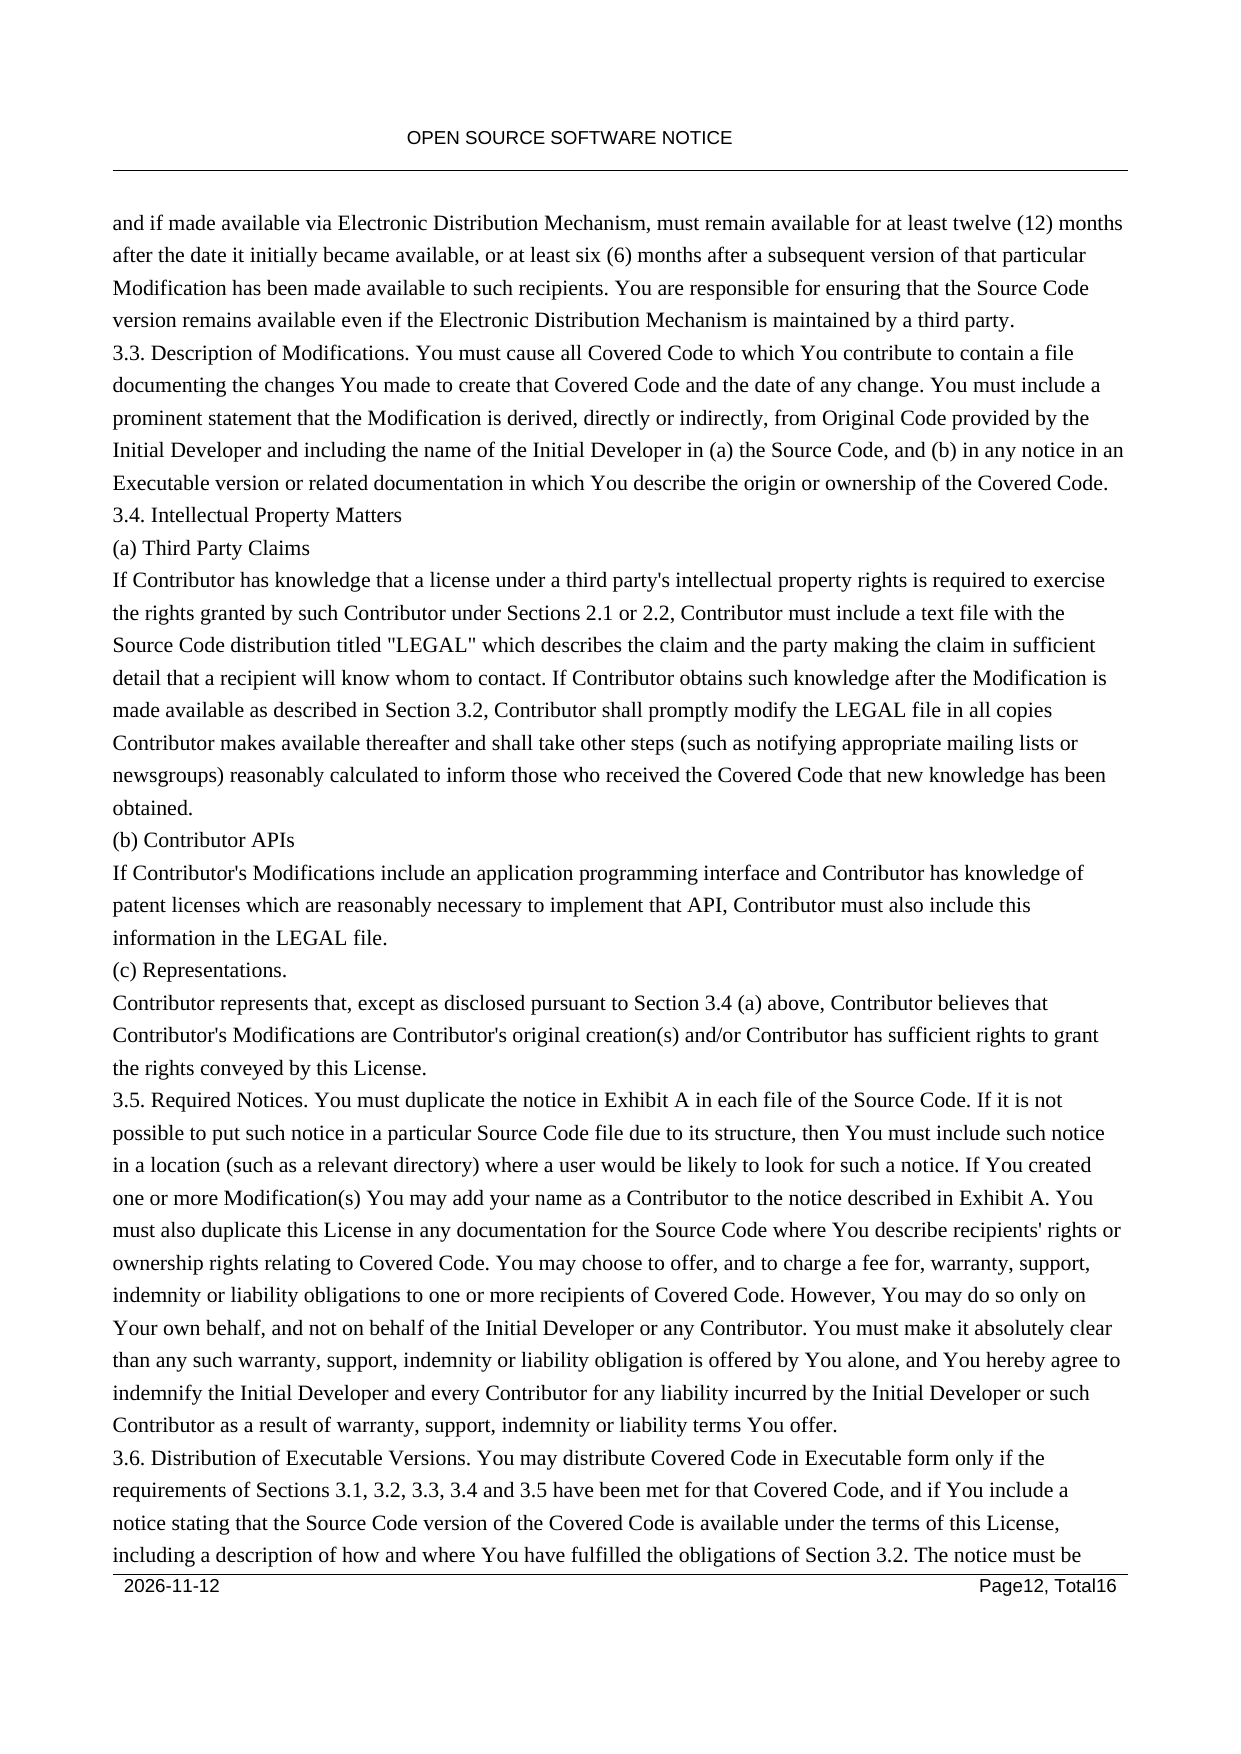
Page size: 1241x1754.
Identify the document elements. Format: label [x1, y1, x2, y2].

text [112, 206, 1128, 1571]
